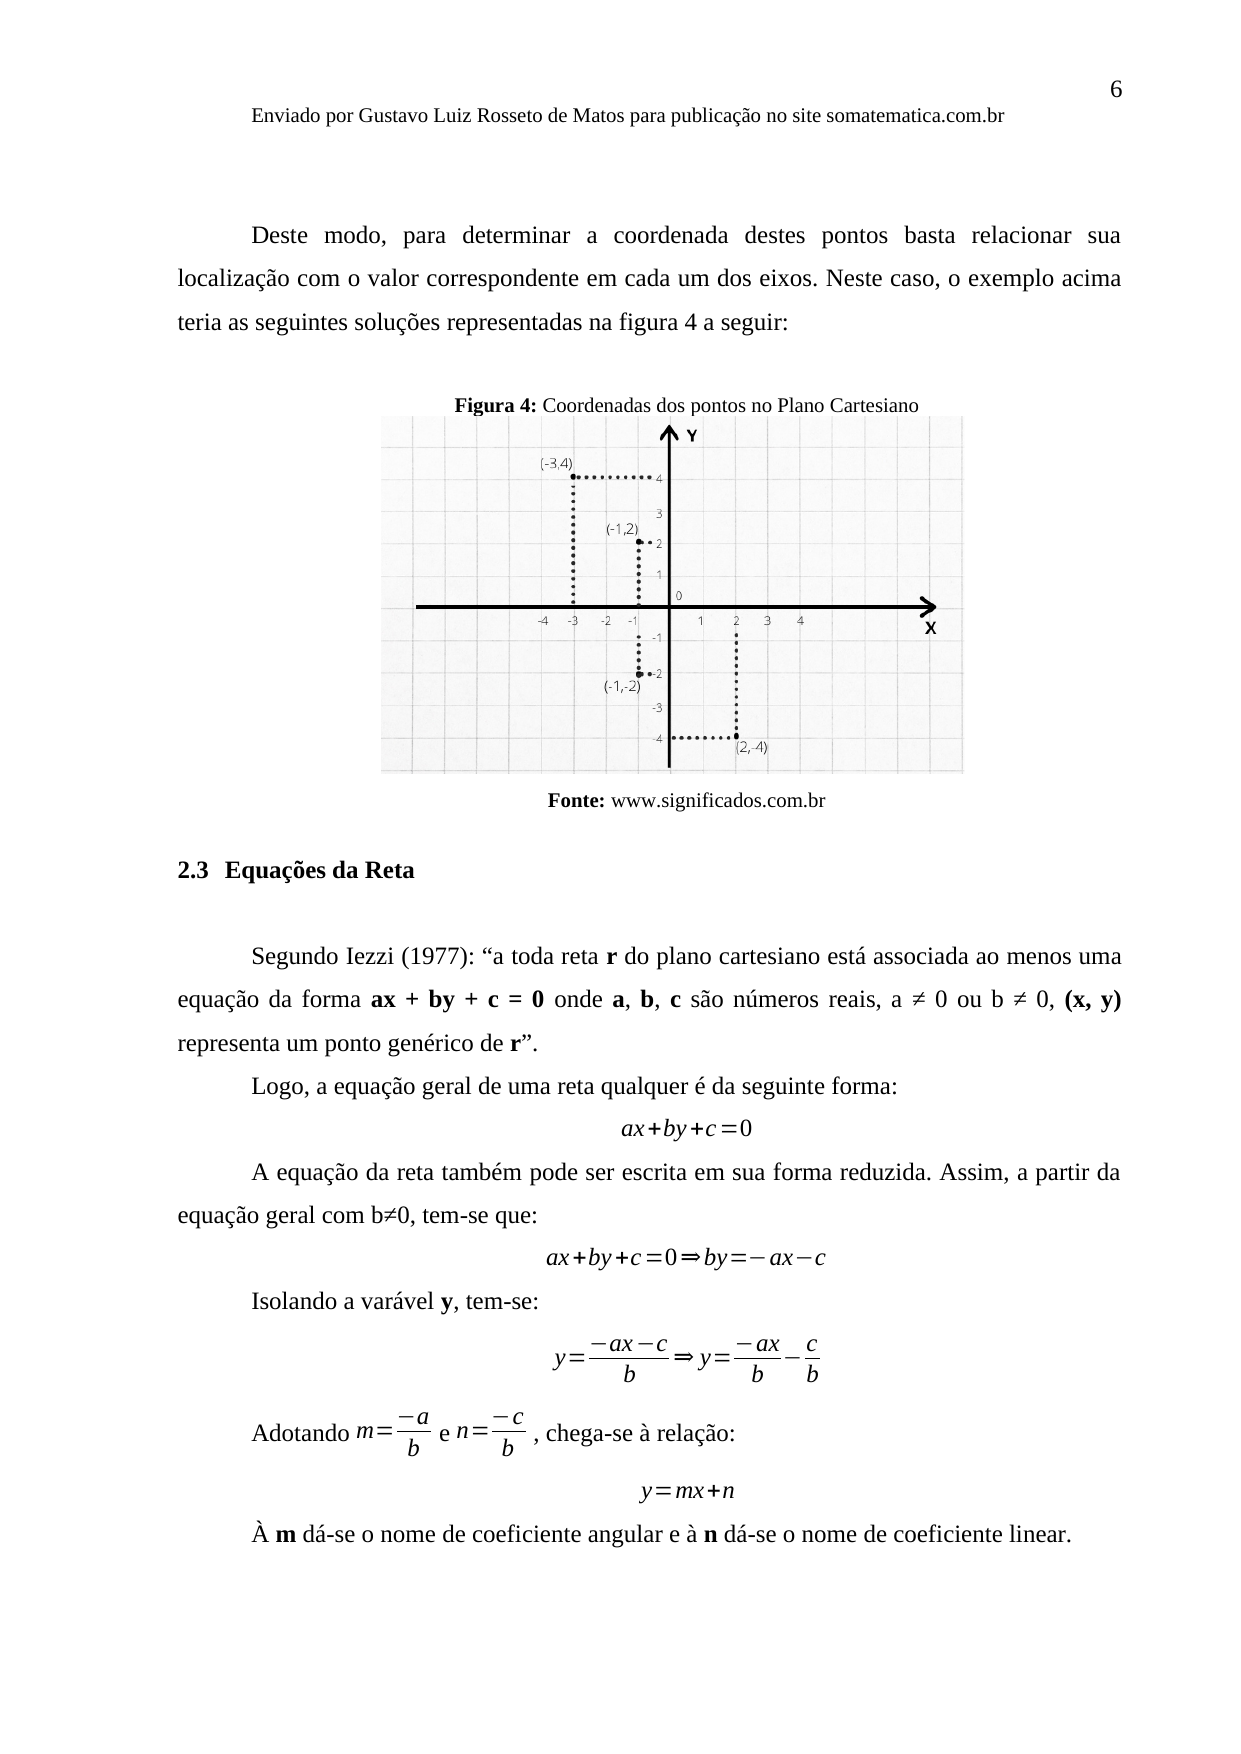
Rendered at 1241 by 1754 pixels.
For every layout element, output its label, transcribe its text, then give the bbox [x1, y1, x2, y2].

text Figura 4: Coordenadas dos pontos no Plano Cartesiano [177, 393, 1122, 417]
text Fonte: www.significados.com.br [177, 788, 1122, 812]
text À m dá-se o nome de coeficiente angular e à n dá-se o nome de coeficiente linear. [177, 1519, 1122, 1548]
text Logo, a equação geral de uma reta qualquer é da seguinte forma: [177, 1071, 1122, 1099]
picture [381, 416, 993, 774]
subtitle Equações da Reta [177, 855, 1122, 884]
text Isolando a varável y, tem-se: [177, 1286, 1122, 1315]
text A equação da reta também pode ser escrita em sua forma reduzida. Assim, a partir da equação geral com b≠0, tem-se que: [177, 1157, 1122, 1229]
text Segundo Iezzi (1977): “a toda reta r do plano cartesiano está associada ao menos uma equação da forma ax + by + c = 0 onde a, b, c são números reais, a ≠ 0 ou b ≠ 0, (x, y) representa um ponto genérico de r”. [177, 941, 1122, 1056]
text Adotando e , chega-se à relação: [177, 1403, 1122, 1462]
text Deste modo, para determinar a coordenada destes pontos basta relacionar sua localização com o valor correspondente em cada um dos eixos. Neste caso, o exemplo acima teria as seguintes soluções representadas na figura 4 a seguir: [177, 220, 1122, 335]
